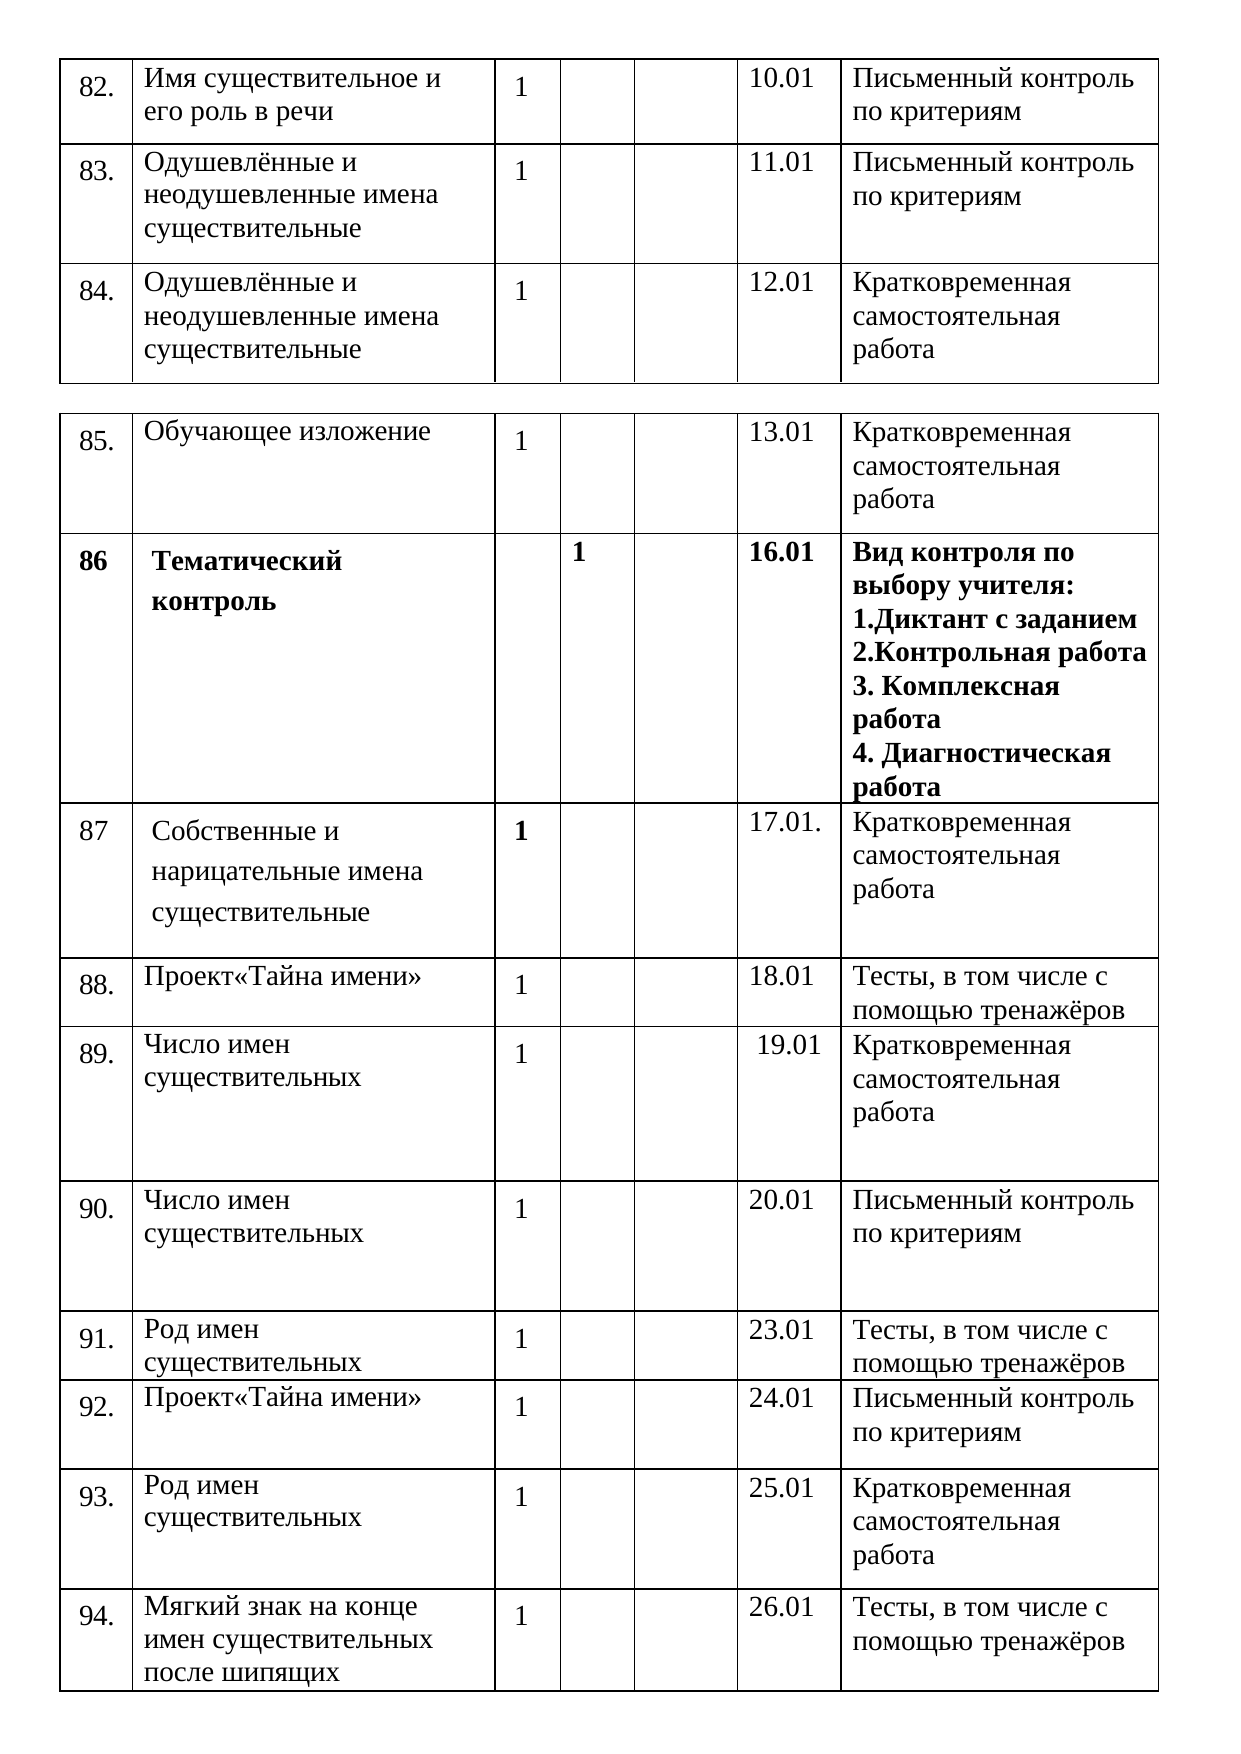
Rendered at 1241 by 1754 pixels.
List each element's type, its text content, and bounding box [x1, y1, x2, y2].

table_cell 82. [61, 60, 132, 143]
table_cell Письменный контроль по критериям [842, 145, 1158, 263]
table_cell [561, 959, 634, 1026]
table_cell Одушевлённые и неодушевленные имена существительные [133, 145, 494, 263]
table_cell [635, 1182, 737, 1310]
table_cell [635, 534, 737, 802]
table_cell Имя существительное и его роль в речи [133, 60, 494, 143]
table_cell Тесты, в том числе с помощью тренажёров [842, 1590, 1158, 1690]
table_cell Тесты, в том числе с помощью тренажёров [842, 959, 1158, 1026]
table_cell 20.01 [738, 1182, 840, 1310]
table_cell [561, 1590, 634, 1690]
table_cell Кратковременная самостоятельная работа [842, 264, 1158, 382]
table_cell 93. [61, 1470, 132, 1588]
table_cell Род имен существительных [133, 1312, 494, 1379]
table_cell Письменный контроль по критериям [842, 1381, 1158, 1468]
table_cell 25.01 [738, 1470, 840, 1588]
table_cell 1 [561, 534, 634, 802]
table_header [561, 414, 634, 532]
table_cell 1 [496, 804, 560, 957]
table_header Кратковременная самостоятельная работа [842, 414, 1158, 532]
table_cell [635, 1590, 737, 1690]
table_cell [842, 60, 1158, 143]
table_cell 89. [61, 1027, 132, 1180]
table_cell 1 [496, 1470, 560, 1588]
table_cell 1 [496, 1182, 560, 1310]
table_cell 1 [496, 1027, 560, 1180]
table_cell [635, 60, 737, 143]
table_cell Кратковременная самостоятельная работа [842, 1470, 1158, 1588]
table_cell 91. [61, 1312, 132, 1379]
table_cell 1 [496, 1312, 560, 1379]
table_cell 18.01 [738, 959, 840, 1026]
table_cell 87 [61, 804, 132, 957]
table_cell [496, 534, 560, 802]
table_cell 1 [496, 1590, 560, 1690]
table_cell 12.01 [738, 264, 840, 382]
table_cell [635, 804, 737, 957]
table_cell 23.01 [738, 1312, 840, 1379]
table_cell 16.01 [738, 534, 840, 802]
table_cell 92. [61, 1381, 132, 1468]
table_cell Кратковременная самостоятельная работа [842, 1027, 1158, 1180]
table_cell Тесты, в том числе с помощью тренажёров [842, 1312, 1158, 1379]
table_cell [635, 264, 737, 382]
table_cell Проект«Тайна имени» [133, 1381, 494, 1468]
table_cell [561, 1312, 634, 1379]
table_cell [635, 1470, 737, 1588]
table_cell Кратковременная самостоятельная работа [842, 804, 1158, 957]
table_header Обучающее изложение [133, 414, 494, 532]
table_cell [561, 1381, 634, 1468]
table_cell [561, 264, 634, 382]
table_cell 86 [61, 534, 132, 802]
table_header 85. [61, 414, 132, 532]
table_cell 90. [61, 1182, 132, 1310]
table_cell [561, 1470, 634, 1588]
table_cell 94. [61, 1590, 132, 1690]
table_cell Собственные и нарицательные имена существительные [133, 804, 494, 957]
table_cell Число имен существительных [133, 1027, 494, 1180]
table_cell [561, 804, 634, 957]
table_cell [635, 959, 737, 1026]
table_cell Одушевлённые и неодушевленные имена существительные [133, 264, 494, 382]
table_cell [133, 1590, 494, 1690]
table_cell 1 [496, 959, 560, 1026]
table_cell 1 [496, 145, 560, 263]
table_cell [635, 1312, 737, 1379]
table_cell [561, 145, 634, 263]
table_cell [561, 1027, 634, 1180]
table_cell [635, 1381, 737, 1468]
table_cell 24.01 [738, 1381, 840, 1468]
table_cell 88. [61, 959, 132, 1026]
table_header [635, 414, 737, 532]
table_cell Число имен существительных [133, 1182, 494, 1310]
table_cell 26.01 [738, 1590, 840, 1690]
table_cell 1 [496, 60, 560, 143]
table_cell [561, 1182, 634, 1310]
table_cell 19.01 [738, 1027, 840, 1180]
table_cell 1 [496, 1381, 560, 1468]
table_cell 11.01 [738, 145, 840, 263]
table_cell [635, 145, 737, 263]
table_header 1 [496, 414, 560, 532]
table_cell Тематический контроль [133, 534, 494, 802]
table_cell 17.01. [738, 804, 840, 957]
table_cell 83. [61, 145, 132, 263]
table_cell [635, 1027, 737, 1180]
table_cell Род имен существительных [133, 1470, 494, 1588]
table_cell Письменный контроль по критериям [842, 1182, 1158, 1310]
table_cell 84. [61, 264, 132, 382]
table_header 13.01 [738, 414, 840, 532]
table_cell 10.01 [738, 60, 840, 143]
table_cell Вид контроля по выбору учителя: 1.Диктант с заданием 2.Контрольная работа 3. Комплексная работа 4. Диагностическая работа [842, 534, 1158, 802]
table_cell 1 [496, 264, 560, 382]
table_cell Проект«Тайна имени» [133, 959, 494, 1026]
table_cell [561, 60, 634, 143]
